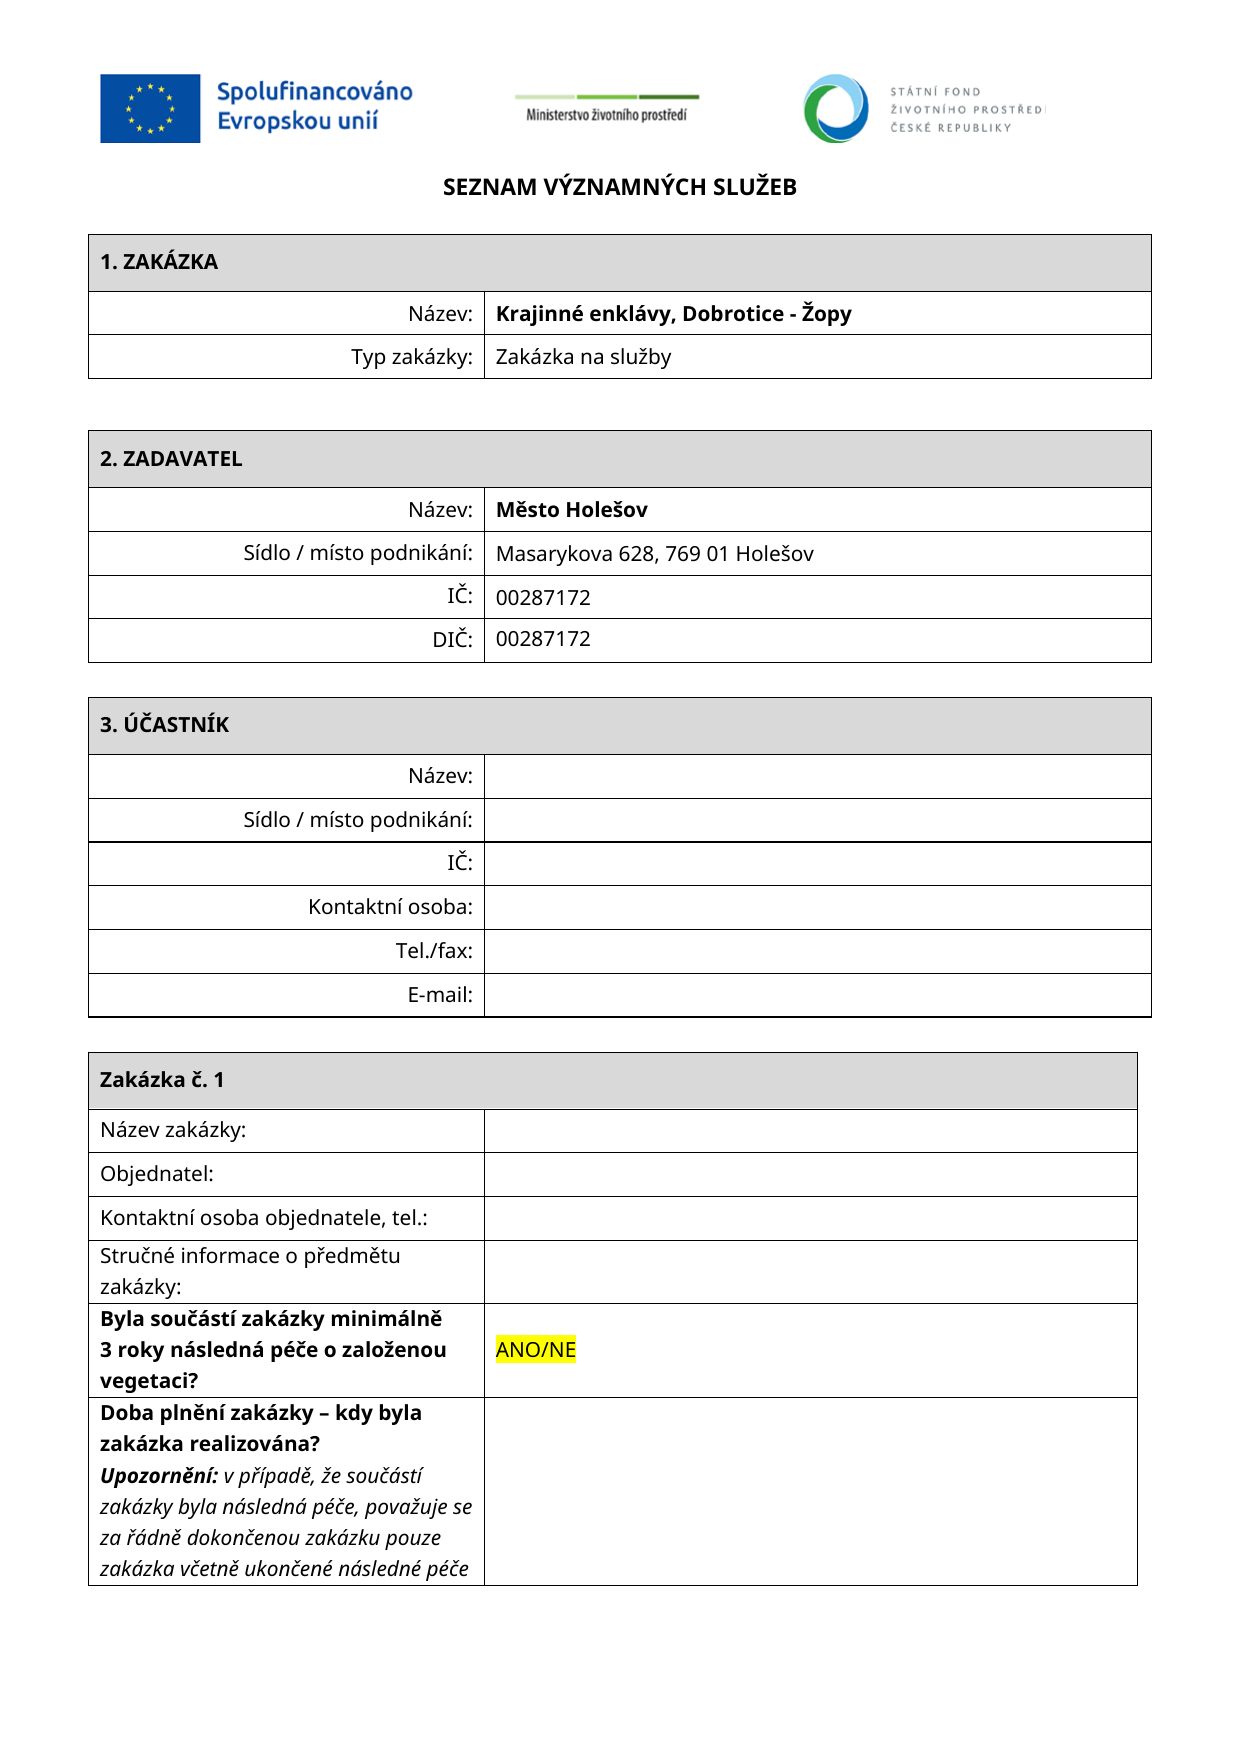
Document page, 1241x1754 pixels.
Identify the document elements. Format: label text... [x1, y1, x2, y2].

table_cell [485, 843, 1151, 885]
table_cell [485, 886, 1151, 929]
text SEZNAM VÝZNAMNÝCH SLUŽEB [100, 171, 1140, 202]
table_cell Kontaktní osoba objednatele, tel.: [89, 1197, 484, 1240]
table_cell Tel./fax: [89, 930, 484, 973]
table_cell [485, 1197, 1137, 1240]
table_cell Zakázka na služby [485, 335, 1151, 378]
table_cell Byla součástí zakázky minimálně 3 roky následná péče o založenou vegetaci? [89, 1304, 484, 1397]
table_header Zakázka č. 1 [89, 1053, 1137, 1108]
table_cell [485, 1241, 1137, 1303]
table_cell [485, 799, 1151, 841]
table_header 3. ÚČASTNÍK [89, 698, 1151, 754]
table_cell DIČ: [89, 619, 484, 662]
table_header 2. ZADAVATEL [89, 431, 1151, 487]
table_cell ANO/NE [485, 1304, 1137, 1397]
table_cell Název: [89, 755, 484, 798]
table_cell Krajinné enklávy, Dobrotice - Žopy [485, 292, 1151, 334]
table_cell [485, 1398, 1137, 1585]
table_cell [485, 1110, 1137, 1152]
table_cell Název: [89, 488, 484, 531]
table_cell Název: [89, 292, 484, 334]
table_cell Objednatel: [89, 1153, 484, 1196]
table_cell Název zakázky: [89, 1110, 484, 1152]
table_cell 00287172 [485, 619, 1151, 662]
table_cell Masarykova 628, 769 01 Holešov [485, 532, 1151, 574]
table_cell IČ: [89, 576, 484, 618]
table_cell 00287172 [485, 576, 1151, 618]
table_cell Sídlo / místo podnikání: [89, 532, 484, 574]
table_cell [485, 974, 1151, 1016]
table_cell Kontaktní osoba: [89, 886, 484, 929]
table_cell Typ zakázky: [89, 335, 484, 378]
table_cell [485, 755, 1151, 798]
table_cell [485, 1153, 1137, 1196]
table_cell Město Holešov [485, 488, 1151, 531]
table_header 1. ZAKÁZKA [89, 235, 1151, 291]
table_cell [485, 930, 1151, 973]
table_cell Doba plnění zakázky – kdy byla zakázka realizována? Upozornění: v případě, že součástí zakázky byla následná péče, považuje se za řádně dokončenou zakázku pouze zakázka včetně ukončené následné péče [89, 1398, 484, 1585]
table_cell Stručné informace o předmětu zakázky: [89, 1241, 484, 1303]
table_cell IČ: [89, 843, 484, 885]
table_cell Sídlo / místo podnikání: [89, 799, 484, 841]
table_cell E-mail: [89, 974, 484, 1016]
